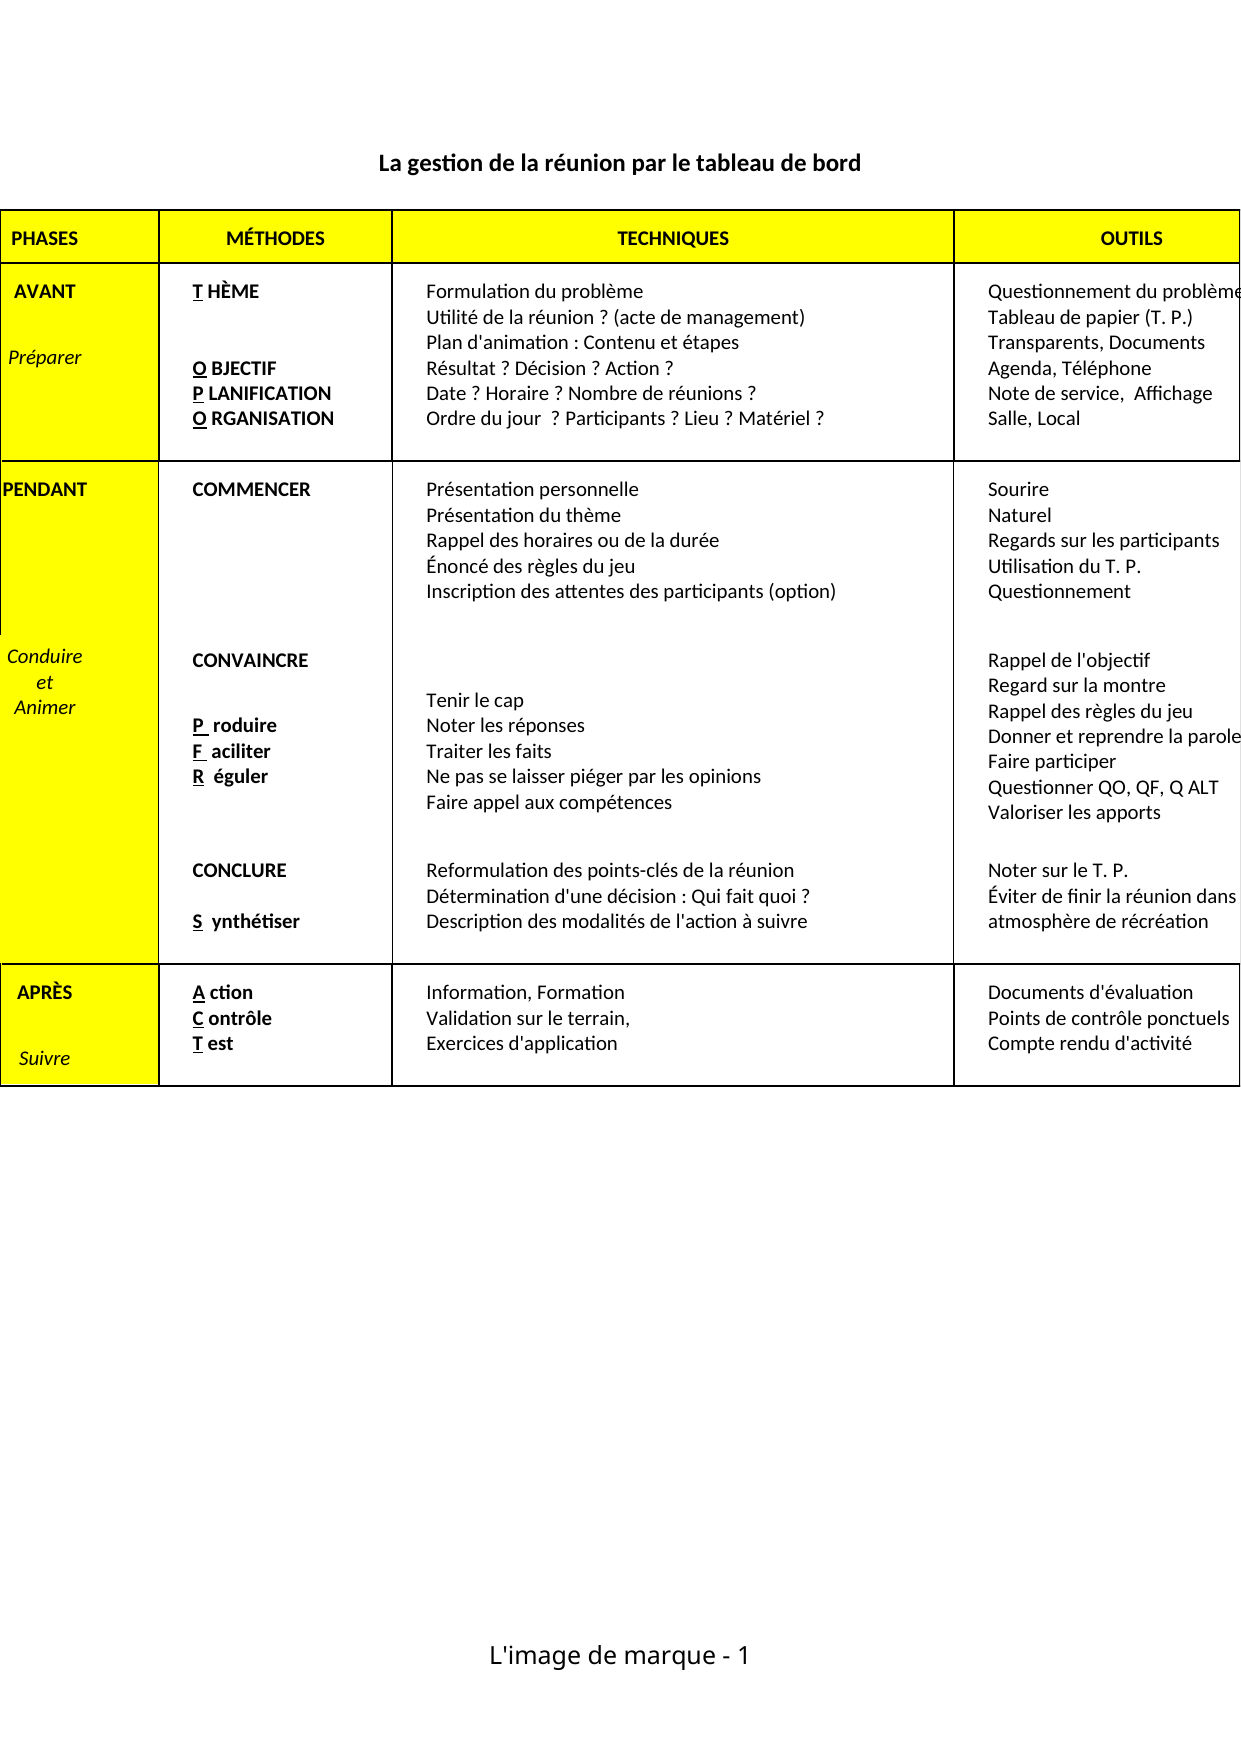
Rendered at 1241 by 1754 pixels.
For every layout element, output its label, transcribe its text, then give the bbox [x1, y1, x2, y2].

table_cell Questionnement du problème Tableau de papier (T. P.) Transparents, Documents Agenda, Téléphone Note de service, Affichage Salle, Local [955, 264, 1239, 460]
table_header OUTILS [955, 211, 1239, 262]
table_cell A ction C ontrôle T est [160, 965, 391, 1084]
table_cell Noter sur le T. P. Éviter de finir la réunion dans une atmosphère de récréation [954, 843, 1240, 963]
table_cell Rappel de l'objectif Regard sur la montre Rappel des règles du jeu Donner et reprendre la parole Faire participer Questionner QO, QF, Q ALT Valoriser les apports [954, 633, 1240, 843]
table_cell Tenir le cap Noter les réponses Traiter les faits Ne pas se laisser piéger par les opinions Faire appel aux compétences [393, 633, 953, 843]
text La gestion de la réunion par le tableau de bord [150, 148, 1090, 178]
table_cell COMMENCER [159, 462, 392, 632]
table_cell Documents d'évaluation Points de contrôle ponctuels Compte rendu d'activité [955, 965, 1239, 1084]
table_cell Formulation du problème Utilité de la réunion ? (acte de management) Plan d'animation : Contenu et étapes Résultat ? Décision ? Action ? Date ? Horaire ? Nombre de réunions ? Ordre du jour ? Participants ? Lieu ? Matériel ? [393, 264, 953, 460]
table_header MÉTHODES [160, 211, 391, 262]
table_cell CONCLURE S ynthétiser [159, 843, 392, 963]
table_cell AVANT Préparer [1, 264, 158, 460]
table_cell Présentation personnelle Présentation du thème Rappel des horaires ou de la durée Énoncé des règles du jeu Inscription des attentes des participants (option) [393, 462, 953, 632]
table_cell Sourire Naturel Regards sur les participants Utilisation du T. P. Questionnement [954, 462, 1240, 632]
table_cell APRÈS Suivre [1, 964, 158, 1084]
table_cell PENDANT Conduire et Animer [0, 461, 158, 963]
table_header TECHNIQUES [393, 211, 953, 262]
table_cell T HÈME O BJECTIF P LANIFICATION O RGANISATION [160, 264, 391, 460]
table_cell CONVAINCRE P roduire F aciliter R éguler [159, 633, 392, 843]
table_cell Reformulation des points-clés de la réunion Détermination d'une décision : Qui fait quoi ? Description des modalités de l'action à suivre [393, 843, 953, 963]
table_cell Information, Formation Validation sur le terrain, Exercices d'application [393, 965, 953, 1084]
table_header PHASES [1, 211, 158, 262]
